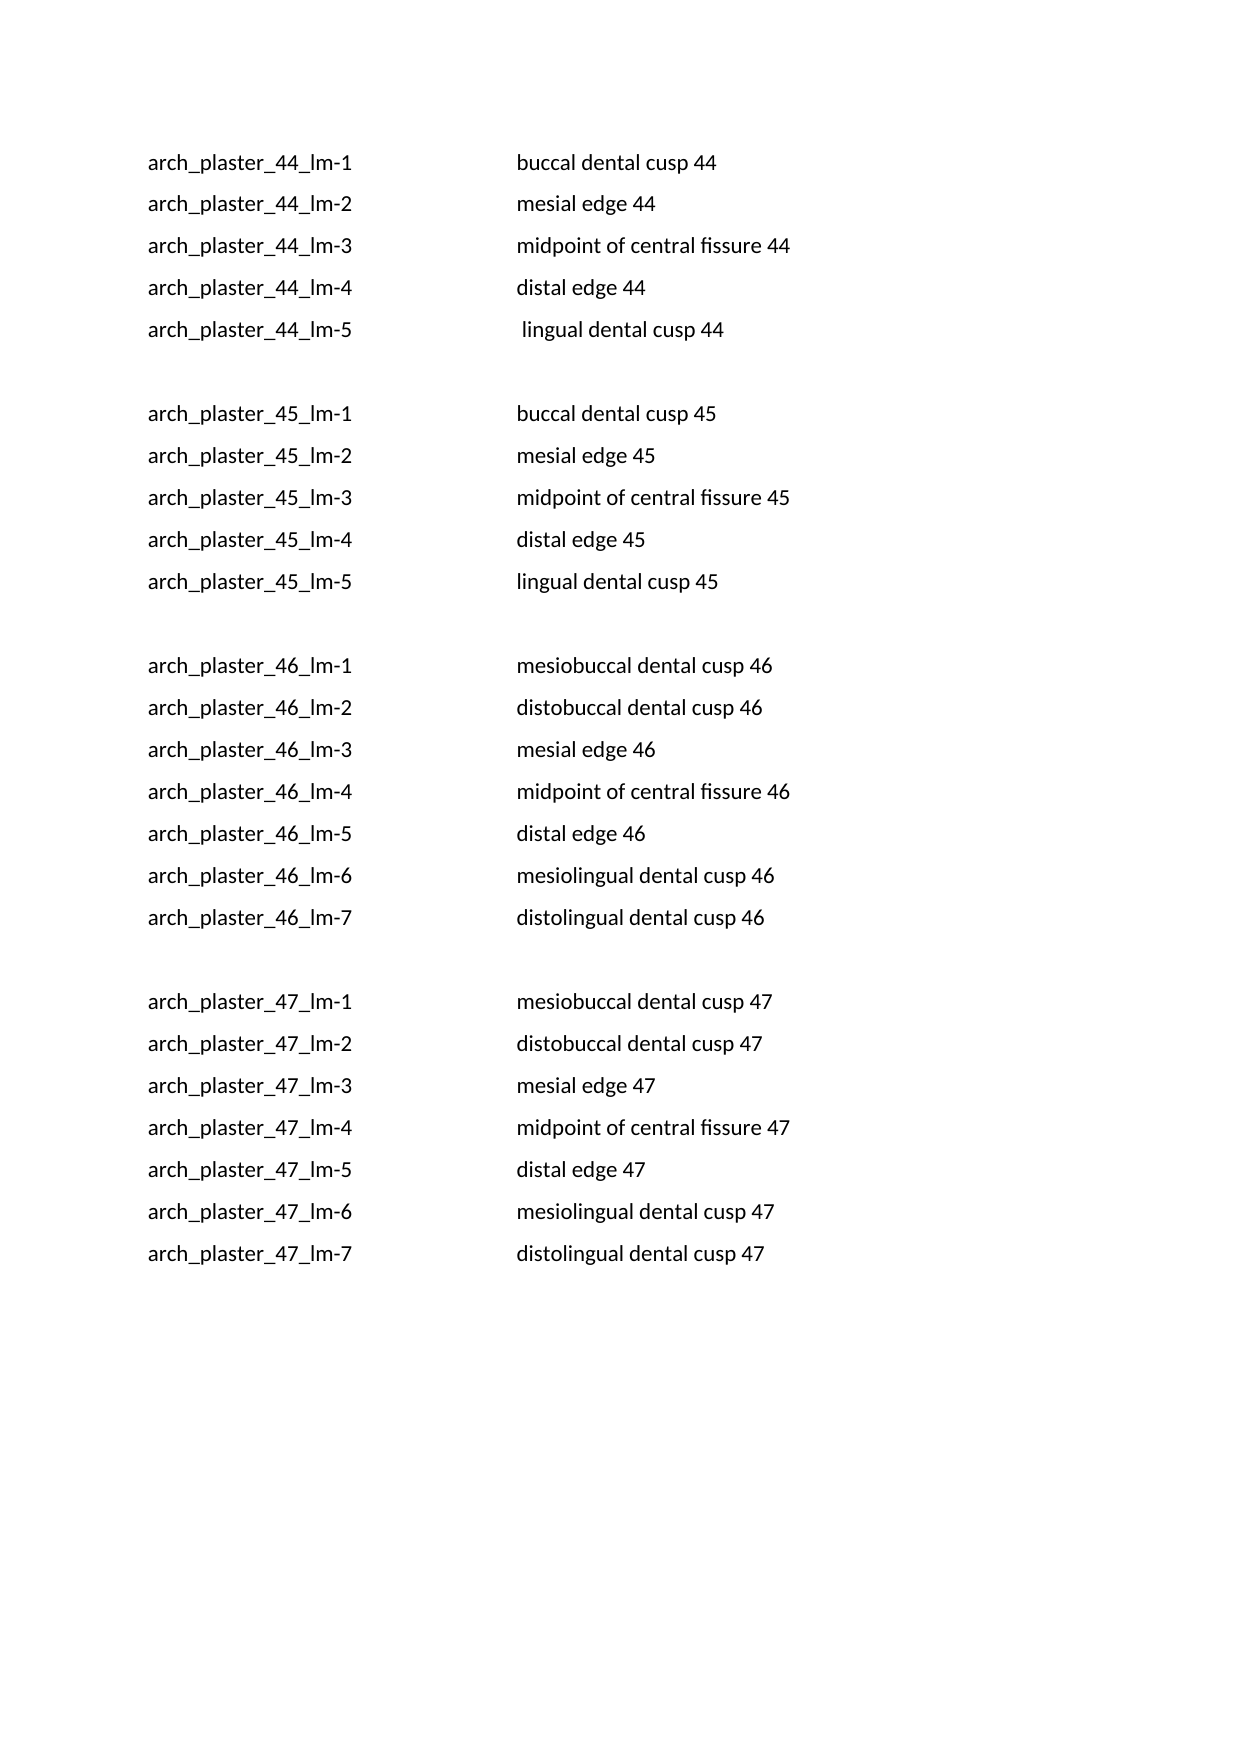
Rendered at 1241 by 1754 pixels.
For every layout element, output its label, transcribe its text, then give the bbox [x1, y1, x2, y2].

text arch_plaster_45_lm-5 lingual dental cusp 45 [148, 567, 1093, 595]
text arch_plaster_47_lm-2 distobuccal dental cusp 47 [148, 1029, 1093, 1057]
text arch_plaster_47_lm-3 mesial edge 47 [148, 1071, 1093, 1099]
text arch_plaster_46_lm-1 mesiobuccal dental cusp 46 [148, 651, 1093, 679]
text arch_plaster_44_lm-2 mesial edge 44 [148, 189, 1093, 218]
text arch_plaster_46_lm-6 mesiolingual dental cusp 46 [148, 861, 1093, 889]
text arch_plaster_44_lm-5 lingual dental cusp 44 [148, 316, 1093, 343]
text arch_plaster_46_lm-7 distolingual dental cusp 46 [148, 903, 1093, 931]
text arch_plaster_46_lm-2 distobuccal dental cusp 46 [148, 693, 1093, 721]
text arch_plaster_44_lm-4 distal edge 44 [148, 273, 1093, 302]
text arch_plaster_44_lm-3 midpoint of central fissure 44 [148, 232, 1093, 259]
text arch_plaster_47_lm-1 mesiobuccal dental cusp 47 [148, 987, 1093, 1015]
text arch_plaster_45_lm-4 distal edge 45 [148, 525, 1093, 553]
text arch_plaster_45_lm-2 mesial edge 45 [148, 441, 1093, 469]
text arch_plaster_47_lm-5 distal edge 47 [148, 1155, 1093, 1183]
text arch_plaster_46_lm-3 mesial edge 46 [148, 735, 1093, 763]
text arch_plaster_45_lm-1 buccal dental cusp 45 [148, 399, 1093, 427]
text arch_plaster_46_lm-4 midpoint of central fissure 46 [148, 777, 1093, 805]
text arch_plaster_45_lm-3 midpoint of central fissure 45 [148, 483, 1093, 511]
text arch_plaster_46_lm-5 distal edge 46 [148, 819, 1093, 847]
text arch_plaster_44_lm-1 buccal dental cusp 44 [148, 148, 1093, 176]
text arch_plaster_47_lm-6 mesiolingual dental cusp 47 [148, 1197, 1093, 1225]
text arch_plaster_47_lm-4 midpoint of central fissure 47 [148, 1113, 1093, 1141]
text arch_plaster_47_lm-7 distolingual dental cusp 47 [148, 1239, 1093, 1267]
